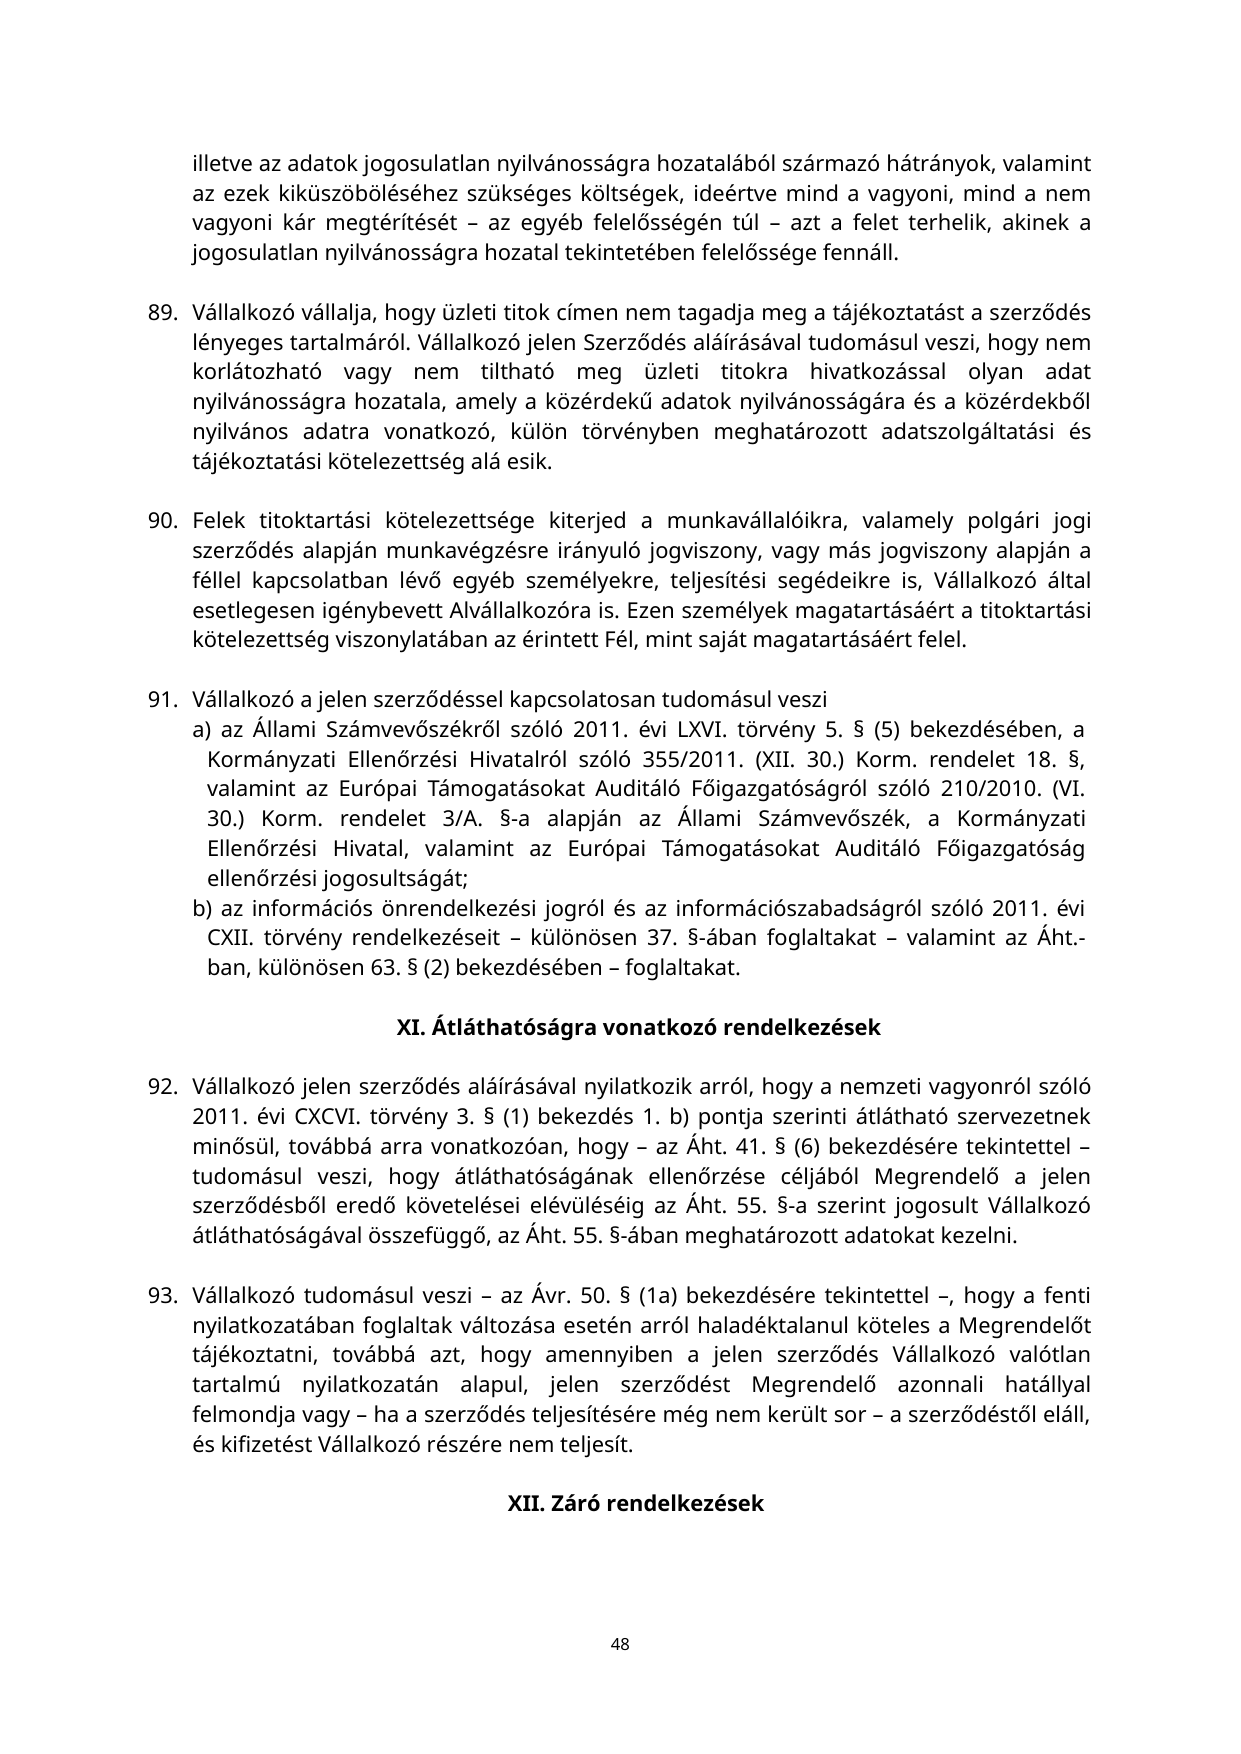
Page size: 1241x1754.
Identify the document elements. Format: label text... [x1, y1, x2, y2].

list XI. Átláthatóságra vonatkozó rendelkezések [185, 1012, 1092, 1041]
list a) az Állami Számvevőszékről szóló 2011. évi LXVI. törvény 5. § (5) bekezdésében, a Kormányzati Ellenőrzési Hivatalról szóló 355/2011. (XII. 30.) Korm. rendelet 18. §, valamint az Európai Támogatásokat Auditáló Főigazgatóságról szóló 210/2010. (VI. 30.) Korm. rendelet 3/A. §-a alapján az Állami Számvevőszék, a Kormányzati Ellenőrzési Hivatal, valamint az Európai Támogatásokat Auditáló Főigazgatóság ellenőrzési jogosultságát; [192, 714, 1087, 892]
list Vállalkozó vállalja, hogy üzleti titok címen nem tagadja meg a tájékoztatást a szerződés lényeges tartalmáról. Vállalkozó jelen Szerződés aláírásával tudomásul veszi, hogy nem korlátozható vagy nem tiltható meg üzleti titokra hivatkozással olyan adat nyilvánosságra hozatala, amely a közérdekű adatok nyilvánosságára és a közérdekből nyilvános adatra vonatkozó, külön törvényben meghatározott adatszolgáltatási és tájékoztatási kötelezettség alá esik. [148, 297, 1092, 475]
list Felek titoktartási kötelezettsége kiterjed a munkavállalóikra, valamely polgári jogi szerződés alapján munkavégzésre irányuló jogviszony, vagy más jogviszony alapján a féllel kapcsolatban lévő egyéb személyekre, teljesítési segédeikre is, Vállalkozó által esetlegesen igénybevett Alvállalkozóra is. Ezen személyek magatartásáért a titoktartási kötelezettség viszonylatában az érintett Fél, mint saját magatartásáért felel. [148, 505, 1092, 654]
list XII. Záró rendelkezések [185, 1488, 1087, 1518]
list b) az információs önrendelkezési jogról és az információszabadságról szóló 2011. évi CXII. törvény rendelkezéseit – különösen 37. §-ában foglaltakat – valamint az Áht.-ban, különösen 63. § (2) bekezdésében – foglaltakat. [192, 892, 1087, 982]
list Vállalkozó jelen szerződés aláírásával nyilatkozik arról, hogy a nemzeti vagyonról szóló 2011. évi CXCVI. törvény 3. § (1) bekezdés 1. b) pontja szerinti átlátható szervezetnek minősül, továbbá arra vonatkozóan, hogy – az Áht. 41. § (6) bekezdésére tekintettel – tudomásul veszi, hogy átláthatóságának ellenőrzése céljából Megrendelő a jelen szerződésből eredő követelései elévüléséig az Áht. 55. §-a szerint jogosult Vállalkozó átláthatóságával összefüggő, az Áht. 55. §-ában meghatározott adatokat kezelni. [148, 1071, 1092, 1250]
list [148, 148, 1092, 267]
list Vállalkozó a jelen szerződéssel kapcsolatosan tudomásul veszi [148, 684, 1087, 714]
list Vállalkozó tudomásul veszi – az Ávr. 50. § (1a) bekezdésére tekintettel –, hogy a fenti nyilatkozatában foglaltak változása esetén arról haladéktalanul köteles a Megrendelőt tájékoztatni, továbbá azt, hogy amennyiben a jelen szerződés Vállalkozó valótlan tartalmú nyilatkozatán alapul, jelen szerződést Megrendelő azonnali hatállyal felmondja vagy – ha a szerződés teljesítésére még nem került sor – a szerződéstől eláll, és kifizetést Vállalkozó részére nem teljesít. [148, 1280, 1092, 1458]
